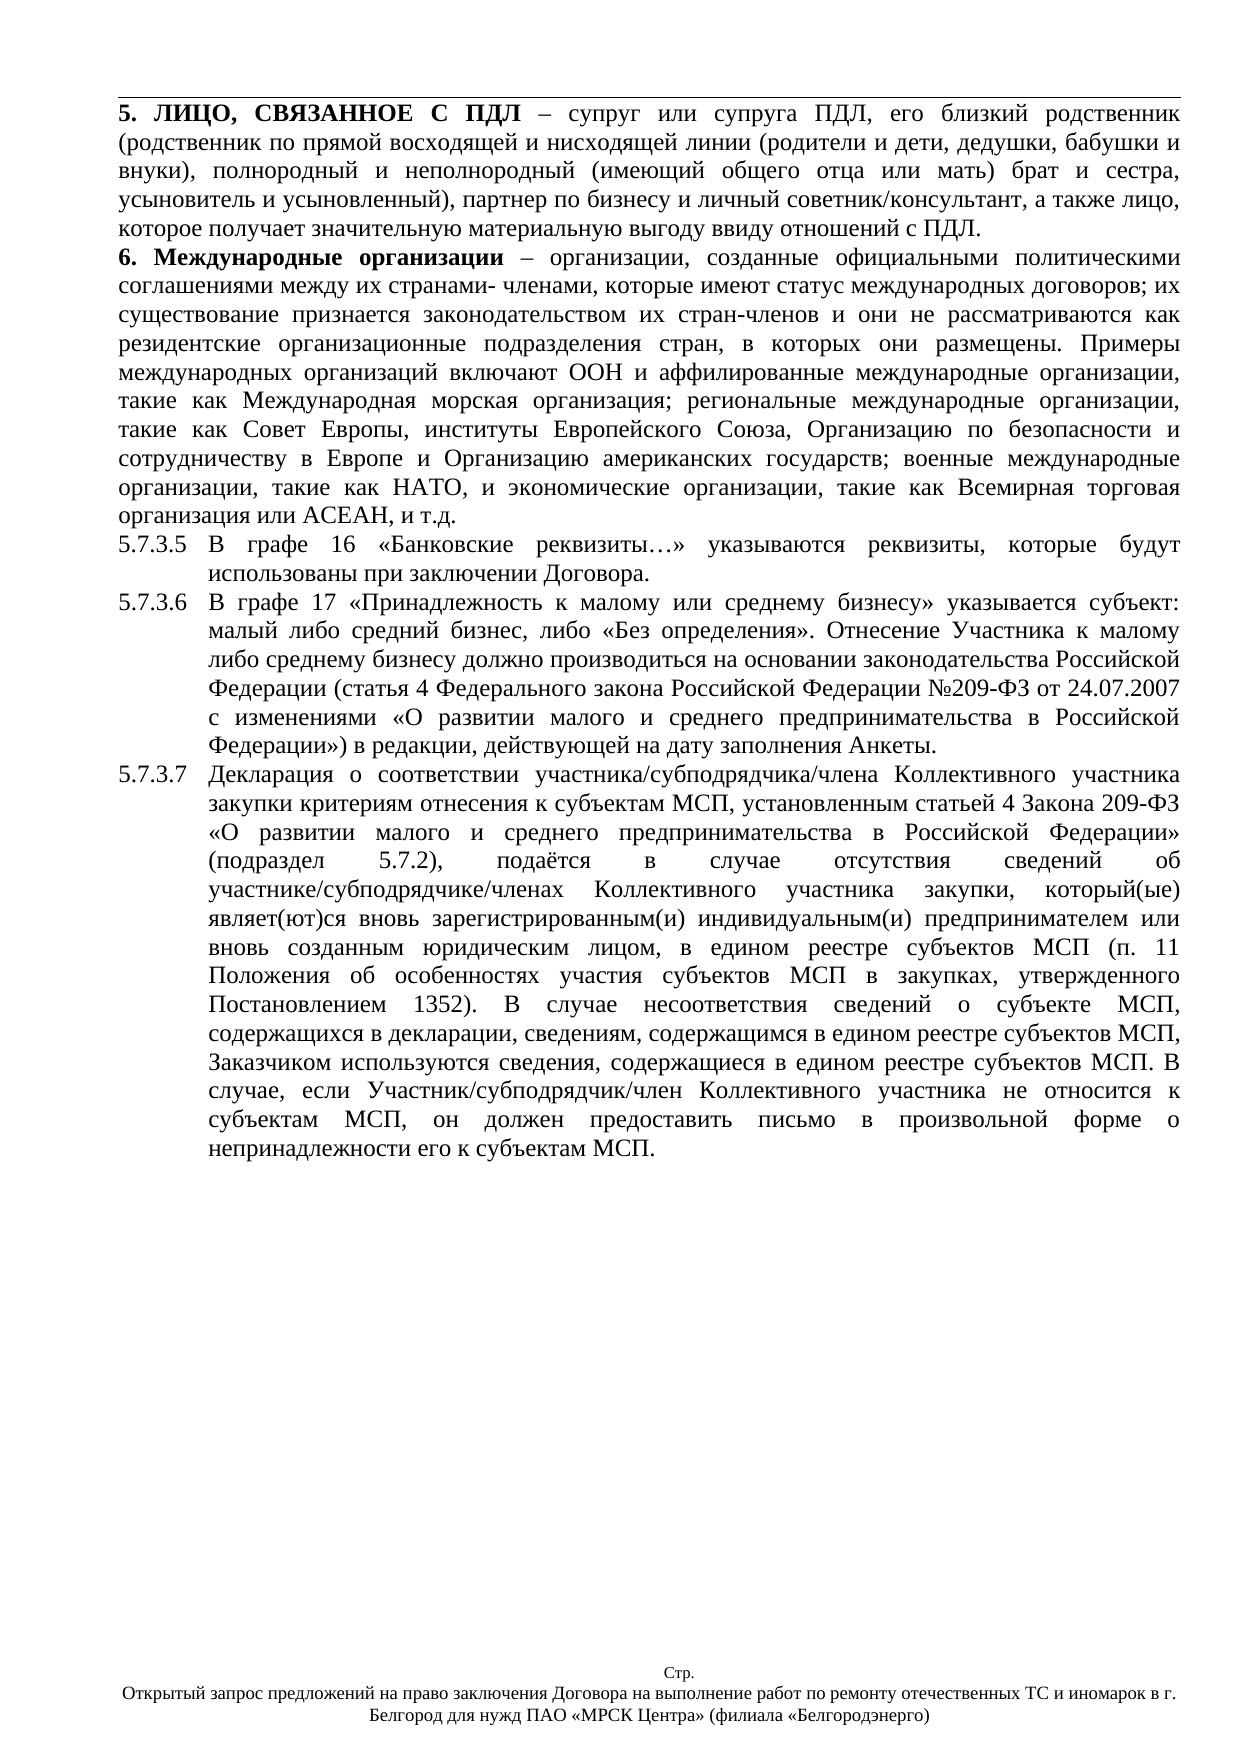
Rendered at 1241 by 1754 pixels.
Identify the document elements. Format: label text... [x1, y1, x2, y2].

list Декларация о соответствии участника/субподрядчика/члена Коллективного участника закупки критериям отнесения к субъектам МСП, установленным статьей 4 Закона 209-ФЗ «О развитии малого и среднего предпринимательства в Российской Федерации» (подраздел 5.7.2), подаётся в случае отсутствия сведений об участнике/субподрядчике/членах Коллективного участника закупки, который(ые) являет(ют)ся вновь зарегистрированным(и) индивидуальным(и) предпринимателем или вновь созданным юридическим лицом, в едином реестре субъектов МСП (п. 11 Положения об особенностях участия субъектов МСП в закупках, утвержденного Постановлением 1352). В случае несоответствия сведений о субъекте МСП, содержащихся в декларации, сведениям, содержащимся в едином реестре субъектов МСП, Заказчиком используются сведения, содержащиеся в едином реестре субъектов МСП. В случае, если Участник/субподрядчик/член Коллективного участника не относится к субъектам МСП, он должен предоставить письмо в произвольной форме о непринадлежности его к субъектам МСП. [118, 759, 1181, 1162]
list В графе 17 «Принадлежность к малому или среднему бизнесу» указывается субъект: малый либо средний бизнес, либо «Без определения». Отнесение Участника к малому либо среднему бизнесу должно производиться на основании законодательства Российской Федерации (статья 4 Федерального закона Российской Федерации №209-ФЗ от 24.07.2007 с изменениями «О развитии малого и среднего предпринимательства в Российской Федерации») в редакции, действующей на дату заполнения Анкеты. [118, 587, 1181, 759]
list 6. Международные организации – организации, созданные официальными политическими соглашениями между их странами- членами, которые имеют статус международных договоров; их существование признается законодательством их стран-членов и они не рассматриваются как резидентские организационные подразделения стран, в которых они размещены. Примеры международных организаций включают ООН и аффилированные международные организации, такие как Международная морская организация; региональные международные организации, такие как Совет Европы, институты Европейского Союза, Организацию по безопасности и сотрудничеству в Европе и Организацию американских государств; военные международные организации, такие как НАТО, и экономические организации, такие как Всемирная торговая организация или АСЕАН, и т.д. [118, 242, 1181, 529]
list В графе 16 «Банковские реквизиты…» указываются реквизиты, которые будут использованы при заключении Договора. [118, 529, 1181, 587]
text 5. ЛИЦО, СВЯЗАННОЕ С ПДЛ – супруг или супруга ПДЛ, его близкий родственник (родственник по прямой восходящей и нисходящей линии (родители и дети, дедушки, бабушки и внуки), полнородный и неполнородный (имеющий общего отца или мать) брат и сестра, усыновитель и усыновленный), партнер по бизнесу и личный советник/консультант, а также лицо, которое получает значительную материальную выгоду ввиду отношений с ПДЛ. [118, 98, 1181, 242]
